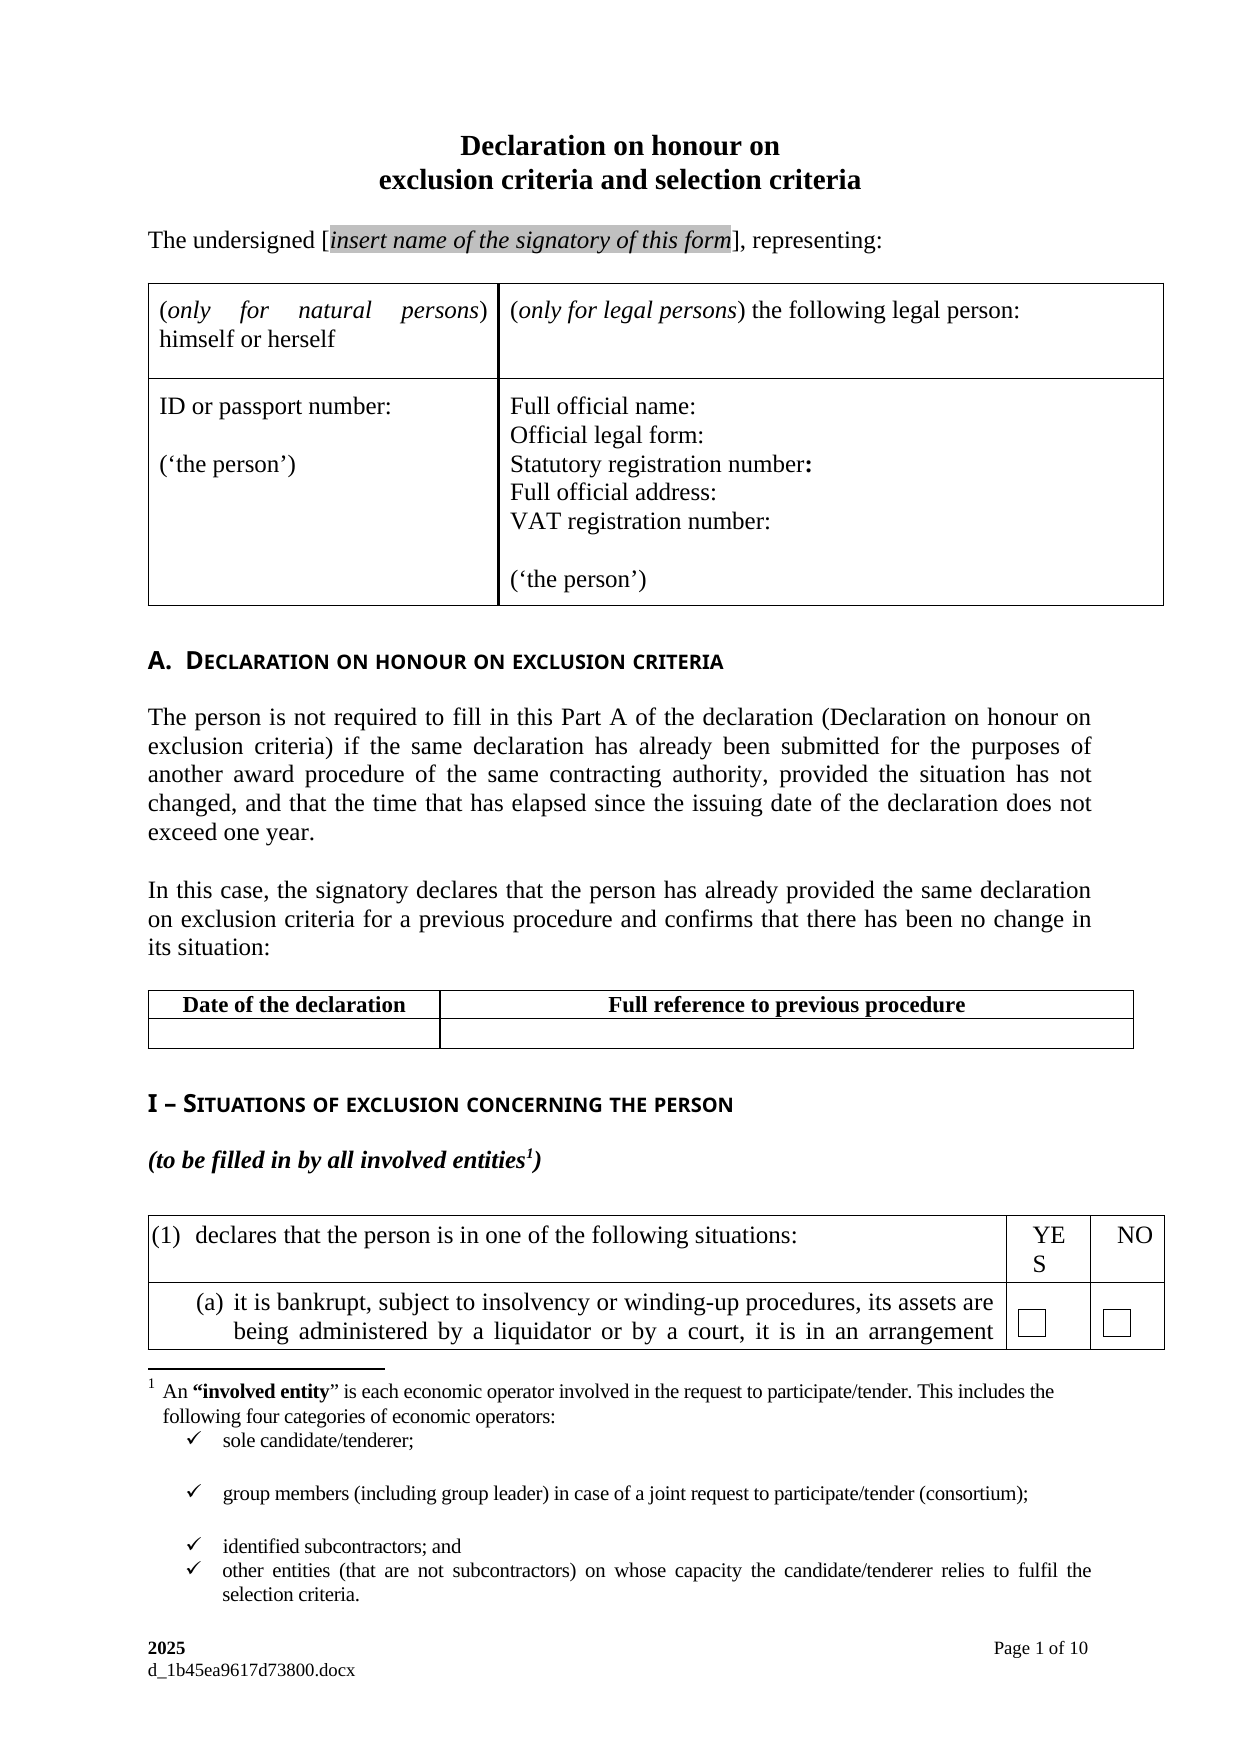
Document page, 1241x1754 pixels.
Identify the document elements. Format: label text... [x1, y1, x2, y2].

table_header (only for legal persons) the following legal person: [500, 284, 1163, 378]
text (to be filled in by all involved entities) [148, 1145, 1093, 1174]
text The undersigned [insert name of the signatory of this form], representing: [148, 225, 330, 253]
table_cell [441, 1019, 1133, 1047]
table_header Full reference to previous procedure [441, 991, 1133, 1018]
table_cell Full official name: Official legal form: Statutory registration number: Full official address: VAT registration number: (‘the person’) [500, 379, 1163, 605]
text Declaration on honour on exclusion criteria and selection criteria [148, 128, 1093, 196]
table_header Date of the declaration [149, 991, 439, 1018]
table_header YES [1007, 1216, 1090, 1282]
title Declaration on honour on exclusion criteria [148, 643, 1093, 677]
text In this case, the signatory declares that the person has already provided the same declaration on exclusion criteria for a previous procedure and confirms that there has been no change in its situation: [148, 875, 1093, 961]
table_cell ID or passport number: (‘the person’) [149, 379, 497, 605]
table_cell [149, 1283, 1006, 1349]
text The person is not required to fill in this Part A of the declaration (Declaration on honour on exclusion criteria) if the same declaration has already been submitted for the purposes of another award procedure of the same contracting authority, provided the situation has not changed, and that the time that has elapsed since the issuing date of the declaration does not exceed one year. [148, 702, 1093, 846]
title I – Situations of exclusion concerning the person [148, 1086, 1093, 1120]
table_cell [1007, 1283, 1090, 1349]
text The undersigned [insert name of the signatory of this form], representing: [731, 225, 1093, 253]
table_cell [149, 1019, 439, 1047]
table_header declares that the person is in one of the following situations: [149, 1216, 1006, 1282]
table_header NO [1091, 1216, 1164, 1282]
table_cell [1091, 1283, 1164, 1349]
table_header (only for natural persons) himself or herself [149, 284, 497, 378]
